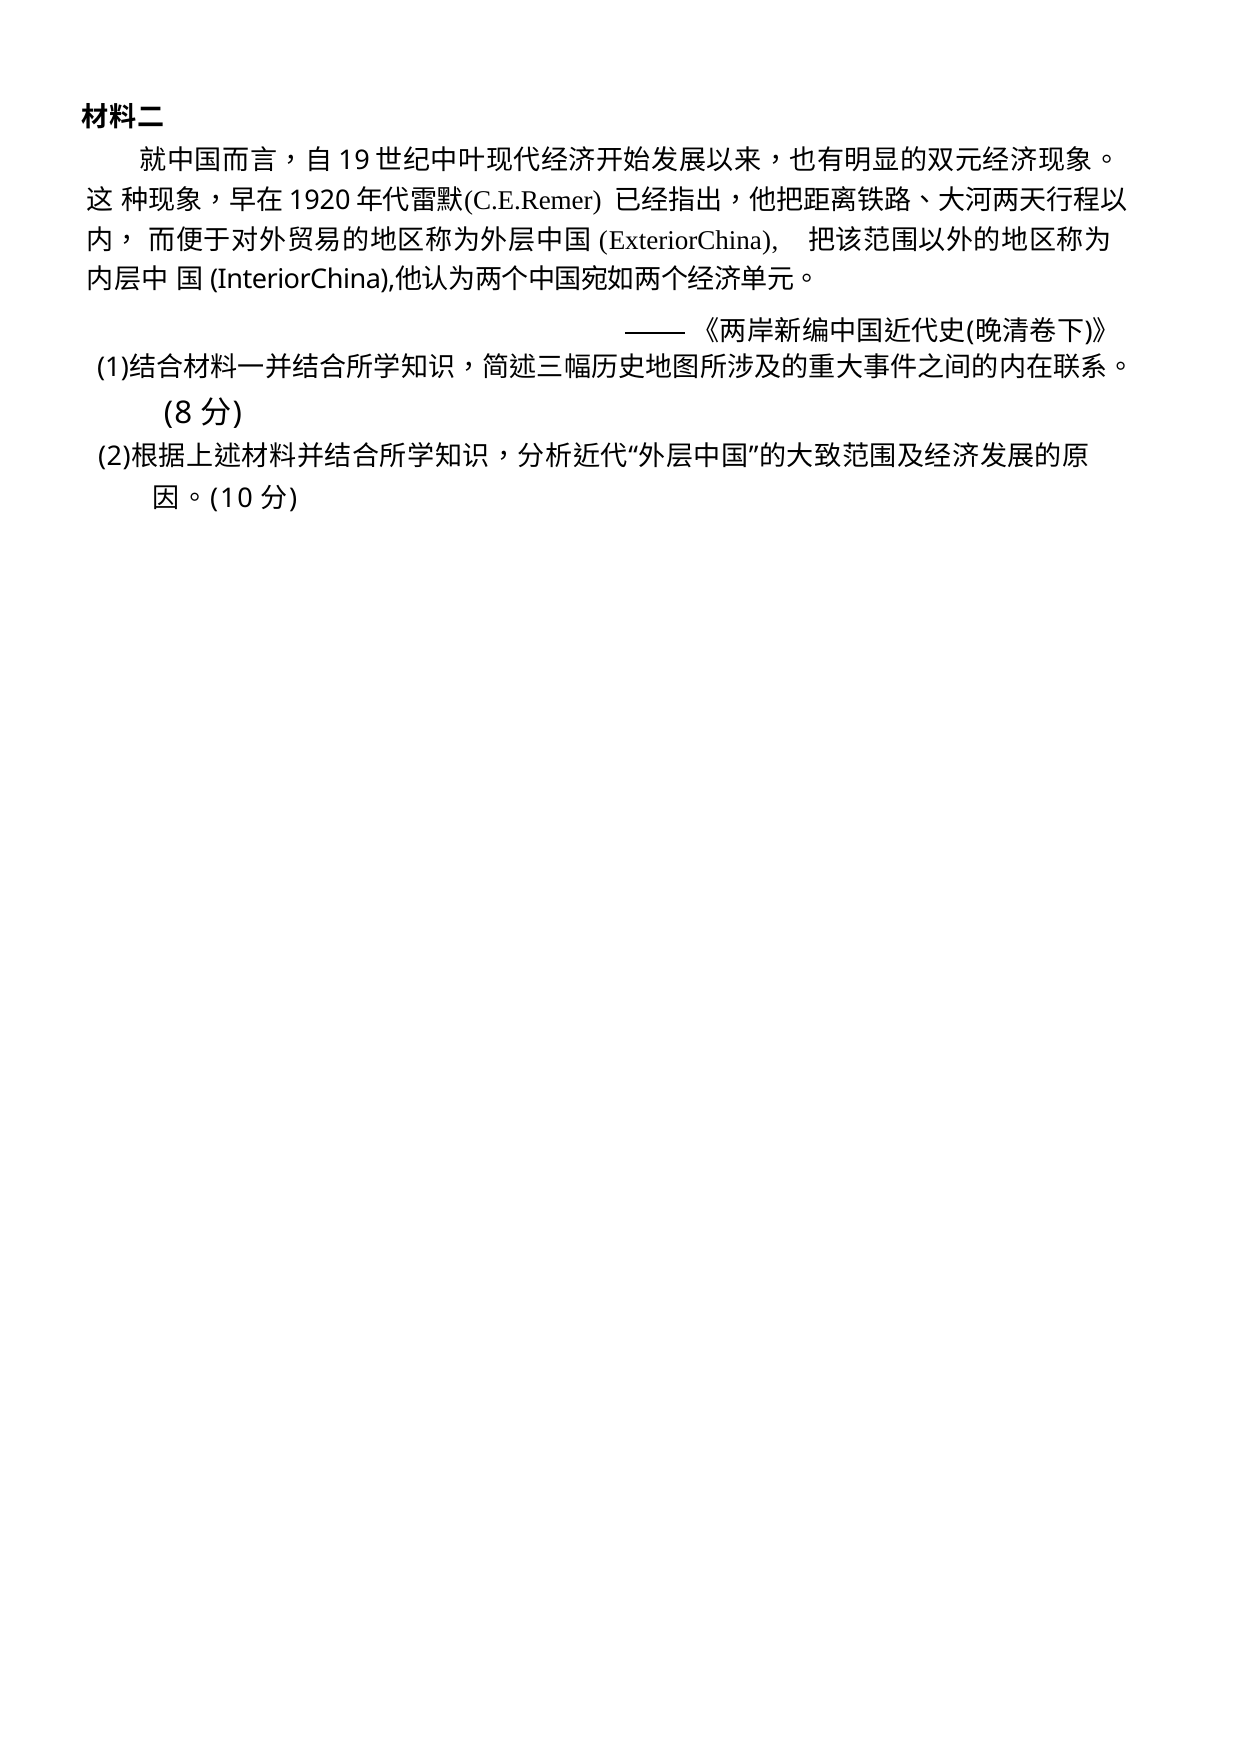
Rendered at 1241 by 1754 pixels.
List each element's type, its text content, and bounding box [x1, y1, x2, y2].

text 《两岸新编中国近代史(晚清卷下)》 (1)结合材料一并结合所学知识，简述三幅历史地图所涉及的重大事件之间的内在联系。 [97, 311, 1144, 384]
text 因。(10分) [152, 481, 1144, 514]
text 材料二 [82, 99, 1144, 133]
text (2)根据上述材料并结合所学知识，分析近代“外层中国”的大致范围及经济发展的原 [98, 438, 1144, 472]
text 就中国而言，自19世纪中叶现代经济开始发展以来，也有明显的双元经济现象。这 种现象，早在1920年代雷默(C.E.Remer) 已经指出，他把距离铁路、大河两天行程以内， 而便于对外贸易的地区称为外层中国 (ExteriorChina), 把该范围以外的地区称为内层中 国 (InteriorChina),他认为两个中国宛如两个经济单元。 [86, 141, 1134, 297]
text (8分) [163, 392, 1144, 431]
